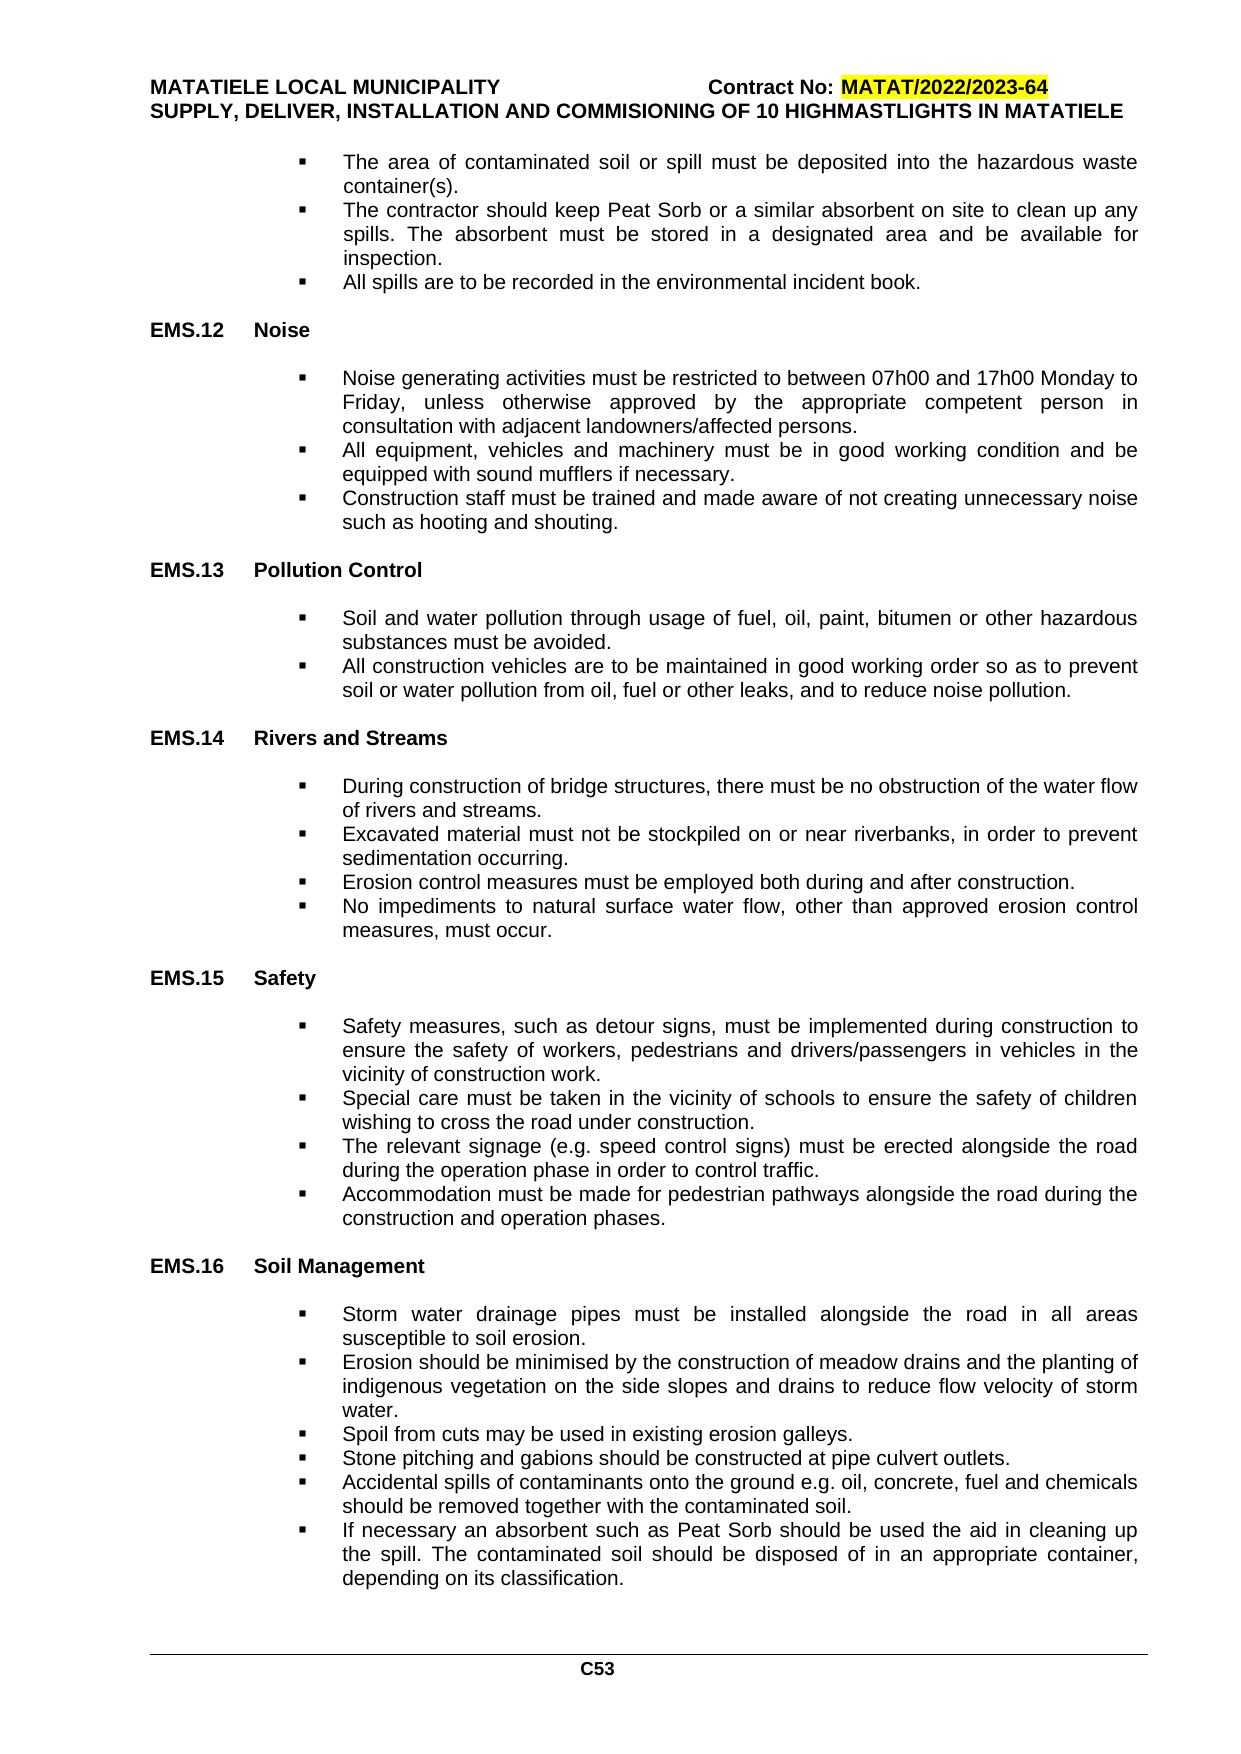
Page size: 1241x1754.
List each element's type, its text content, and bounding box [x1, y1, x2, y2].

text EMS.12 Noise [150, 318, 1139, 342]
list Spoil from cuts may be used in existing erosion galleys. [298, 1422, 1139, 1446]
list All spills are to be recorded in the environmental incident book. [298, 270, 1139, 294]
list Special care must be taken in the vicinity of schools to ensure the safety of children wishing to cross the road under construction. [298, 1086, 1139, 1134]
list No impediments to natural surface water flow, other than approved erosion control measures, must occur. [298, 894, 1139, 942]
list Safety measures, such as detour signs, must be implemented during construction to ensure the safety of workers, pedestrians and drivers/passengers in vehicles in the vicinity of construction work. [298, 1014, 1139, 1086]
list Erosion should be minimised by the construction of meadow drains and the planting of indigenous vegetation on the side slopes and drains to reduce flow velocity of storm water. [298, 1350, 1139, 1422]
text EMS.16 Soil Management [150, 1254, 1139, 1278]
list All construction vehicles are to be maintained in good working order so as to prevent soil or water pollution from oil, fuel or other leaks, and to reduce noise pollution. [298, 654, 1139, 702]
list All equipment, vehicles and machinery must be in good working condition and be equipped with sound mufflers if necessary. [298, 438, 1139, 486]
list Noise generating activities must be restricted to between 07h00 and 17h00 Monday to Friday, unless otherwise approved by the appropriate competent person in consultation with adjacent landowners/affected persons. [298, 366, 1139, 438]
list The contractor should keep Peat Sorb or a similar absorbent on site to clean up any spills. The absorbent must be stored in a designated area and be available for inspection. [298, 198, 1139, 270]
list Soil and water pollution through usage of fuel, oil, paint, bitumen or other hazardous substances must be avoided. [298, 606, 1139, 654]
list Storm water drainage pipes must be installed alongside the road in all areas susceptible to soil erosion. [298, 1302, 1139, 1350]
text EMS.15 Safety [150, 966, 1139, 990]
list If necessary an absorbent such as Peat Sorb should be used the aid in cleaning up the spill. The contaminated soil should be disposed of in an appropriate container, depending on its classification. [298, 1518, 1139, 1590]
list The area of contaminated soil or spill must be deposited into the hazardous waste container(s). [298, 150, 1139, 198]
list Accommodation must be made for pedestrian pathways alongside the road during the construction and operation phases. [298, 1182, 1139, 1230]
list Stone pitching and gabions should be constructed at pipe culvert outlets. [298, 1446, 1139, 1470]
text EMS.13 Pollution Control [150, 558, 1139, 582]
list Erosion control measures must be employed both during and after construction. [298, 870, 1139, 894]
list Accidental spills of contaminants onto the ground e.g. oil, concrete, fuel and chemicals should be removed together with the contaminated soil. [298, 1470, 1139, 1518]
list Construction staff must be trained and made aware of not creating unnecessary noise such as hooting and shouting. [298, 486, 1139, 534]
list During construction of bridge structures, there must be no obstruction of the water flow of rivers and streams. [298, 774, 1139, 822]
text EMS.14 Rivers and Streams [150, 726, 1139, 750]
list Excavated material must not be stockpiled on or near riverbanks, in order to prevent sedimentation occurring. [298, 822, 1139, 870]
list The relevant signage (e.g. speed control signs) must be erected alongside the road during the operation phase in order to control traffic. [298, 1134, 1139, 1182]
